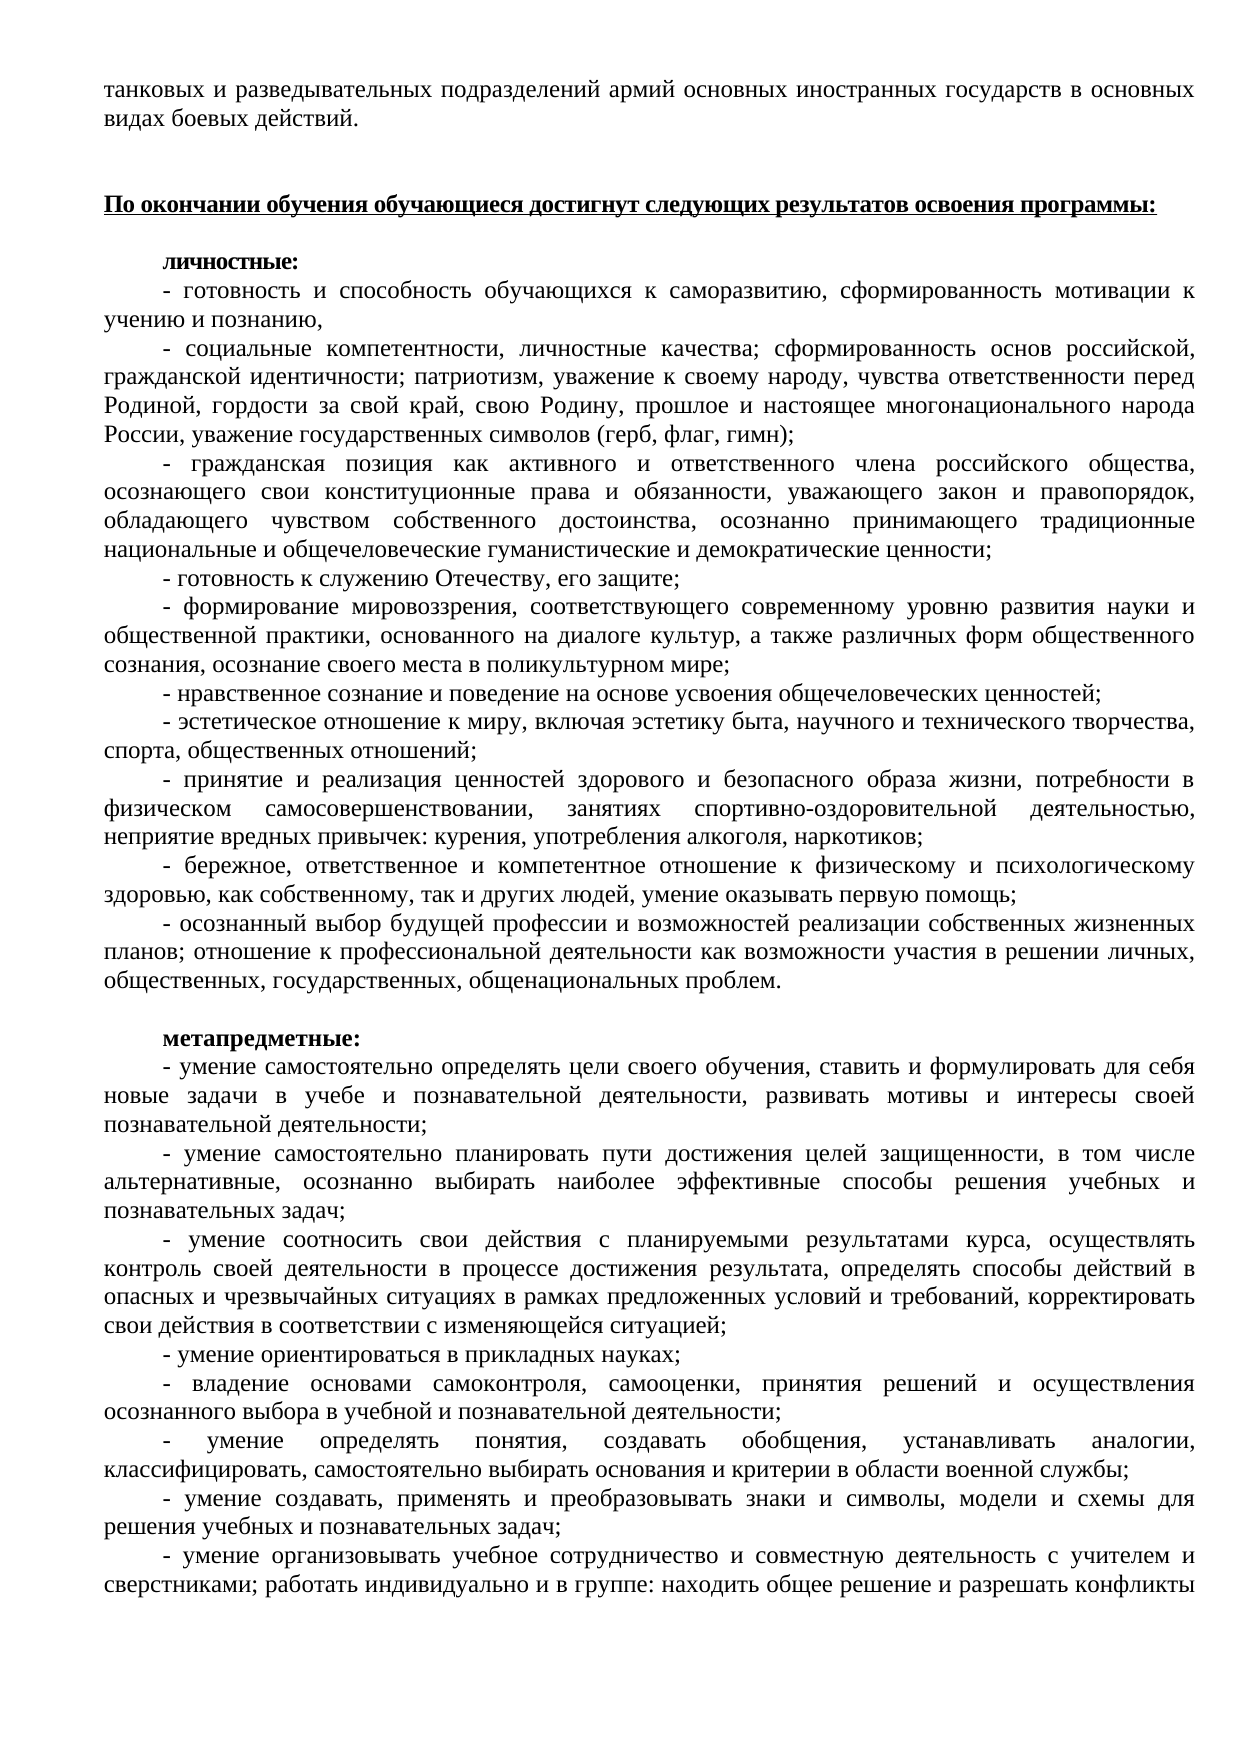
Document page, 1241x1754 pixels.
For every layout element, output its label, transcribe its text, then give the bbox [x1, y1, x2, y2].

text - социальные компетентности, личностные качества; сформированность основ российской, гражданской идентичности; патриотизм, уважение к своему народу, чувства ответственности перед Родиной, гордости за свой край, свою Родину, прошлое и настоящее многонационального народа России, уважение государственных символов (герб, флаг, гимн); [103, 333, 1196, 448]
text - осознанный выбор будущей профессии и возможностей реализации собственных жизненных планов; отношение к профессиональной деятельности как возможности участия в решении личных, общественных, государственных, общенациональных проблем. [103, 908, 1196, 994]
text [103, 1540, 1196, 1598]
text - гражданская позиция как активного и ответственного члена российского общества, осознающего свои конституционные права и обязанности, уважающего закон и правопорядок, обладающего чувством собственного достоинства, осознанно принимающего традиционные национальные и общечеловеческие гуманистические и демократические ценности; [103, 448, 1196, 563]
text - умение создавать, применять и преобразовывать знаки и символы, модели и схемы для решения учебных и познавательных задач; [103, 1483, 1196, 1540]
text - формирование мировоззрения, соответствующего современному уровню развития науки и общественной практики, основанного на диалоге культур, а также различных форм общественного сознания, осознание своего места в поликультурном мире; [103, 591, 1196, 678]
text - принятие и реализация ценностей здорового и безопасного образа жизни, потребности в физическом самосовершенствовании, занятиях спортивно-оздоровительной деятельностью, неприятие вредных привычек: курения, употребления алкоголя, наркотиков; [103, 764, 1196, 850]
text - эстетическое отношение к миру, включая эстетику быта, научного и технического творчества, спорта, общественных отношений; [103, 706, 1196, 764]
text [103, 74, 1196, 131]
text - умение ориентироваться в прикладных науках; [103, 1339, 1196, 1368]
text - владение основами самоконтроля, самооценки, принятия решений и осуществления осознанного выбора в учебной и познавательной деятельности; [103, 1368, 1196, 1425]
text - готовность к служению Отечеству, его защите; [103, 563, 1196, 591]
text - бережное, ответственное и компетентное отношение к физическому и психологическому здоровью, как собственному, так и других людей, умение оказывать первую помощь; [103, 850, 1196, 908]
text - готовность и способность обучающихся к саморазвитию, сформированность мотивации к учению и познанию, [103, 275, 1196, 333]
text - умение определять понятия, создавать обобщения, устанавливать аналогии, классифицировать, самостоятельно выбирать основания и критерии в области военной службы; [103, 1425, 1196, 1483]
text По окончании обучения обучающиеся достигнут следующих результатов освоения программы: [103, 189, 1196, 218]
text - умение соотносить свои действия с планируемыми результатами курса, осуществлять контроль своей деятельности в процессе достижения результата, определять способы действий в опасных и чрезвычайных ситуациях в рамках предложенных условий и требований, корректировать свои действия в соответствии с изменяющейся ситуацией; [103, 1224, 1196, 1339]
text метапредметные: [103, 1023, 1196, 1051]
text - умение самостоятельно определять цели своего обучения, ставить и формулировать для себя новые задачи в учебе и познавательной деятельности, развивать мотивы и интересы своей познавательной деятельности; [103, 1051, 1196, 1138]
text личностные: [103, 246, 1196, 275]
text - нравственное сознание и поведение на основе усвоения общечеловеческих ценностей; [103, 678, 1196, 706]
text - умение самостоятельно планировать пути достижения целей защищенности, в том числе альтернативные, осознанно выбирать наиболее эффективные способы решения учебных и познавательных задач; [103, 1138, 1196, 1224]
